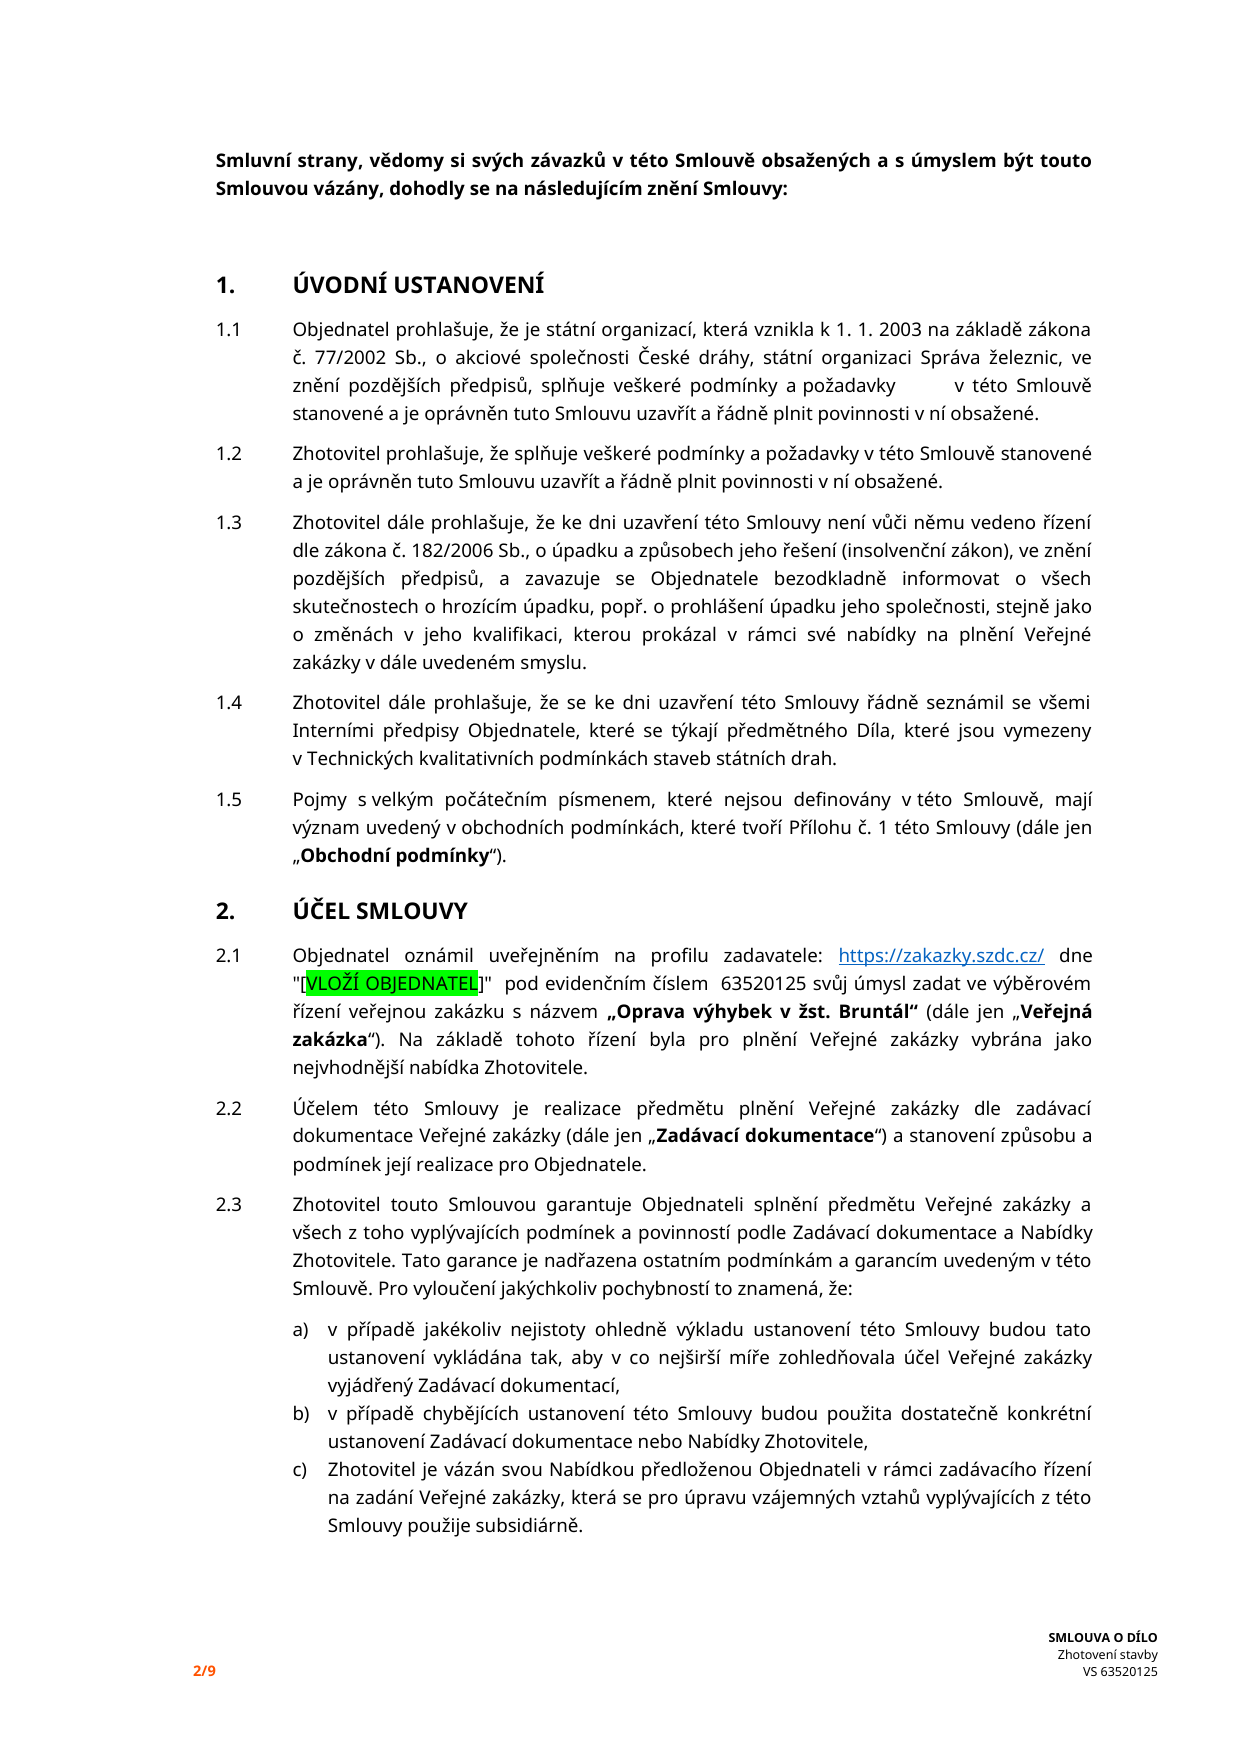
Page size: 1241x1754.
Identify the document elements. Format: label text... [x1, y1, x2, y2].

text Zhotovitel touto Smlouvou garantuje Objednateli splnění předmětu Veřejné zakázky a všech z toho vyplývajících podmínek a povinností podle Zadávací dokumentace a Nabídky Zhotovitele. Tato garance je nadřazena ostatním podmínkám a garancím uvedeným v této Smlouvě. Pro vyloučení jakýchkoliv pochybností to znamená, že: [216, 1191, 1093, 1301]
text Zhotovitel je vázán svou Nabídkou předloženou Objednateli v rámci zadávacího řízení na zadání Veřejné zakázky, která se pro úpravu vzájemných vztahů vyplývajících z této Smlouvy použije subsidiárně. [292, 1456, 1093, 1538]
text Objednatel oznámil uveřejněním na profilu zadavatele: https://zakazky.szdc.cz/ dne "[VLOŽÍ OBJEDNATEL]" pod evidenčním číslem 63520125 svůj úmysl zadat ve výběrovém řízení veřejnou zakázku s názvem „Oprava výhybek v žst. Bruntál“ (dále jen „Veřejná zakázka“). Na základě tohoto řízení byla pro plnění Veřejné zakázky vybrána jako nejvhodnější nabídka Zhotovitele. [216, 942, 1093, 1080]
text v případě chybějících ustanovení této Smlouvy budou použita dostatečně konkrétní ustanovení Zadávací dokumentace nebo Nabídky Zhotovitele, [292, 1400, 1093, 1453]
text v případě jakékoliv nejistoty ohledně výkladu ustanovení této Smlouvy budou tato ustanovení vykládána tak, aby v co nejširší míře zohledňovala účel Veřejné zakázky vyjádřený Zadávací dokumentací, [292, 1316, 1093, 1397]
text Smluvní strany, vědomy si svých závazků v této Smlouvě obsažených a s úmyslem být touto Smlouvou vázány, dohodly se na následujícím znění Smlouvy: [216, 147, 1093, 201]
text Zhotovitel dále prohlašuje, že ke dni uzavření této Smlouvy není vůči němu vedeno řízení dle zákona č. 182/2006 Sb., o úpadku a způsobech jeho řešení (insolvenční zákon), ve znění pozdějších předpisů, a zavazuje se Objednatele bezodkladně informovat o všech skutečnostech o hrozícím úpadku, popř. o prohlášení úpadku jeho společnosti, stejně jako o změnách v jeho kvalifikaci, kterou prokázal v rámci své nabídky na plnění Veřejné zakázky v dále uvedeném smyslu. [216, 509, 1093, 675]
text Objednatel prohlašuje, že je státní organizací, která vznikla k 1. 1. 2003 na základě zákona č. 77/2002 Sb., o akciové společnosti České dráhy, státní organizaci Správa železnic, ve znění pozdějších předpisů, splňuje veškeré podmínky a požadavky v této Smlouvě stanovené a je oprávněn tuto Smlouvu uzavřít a řádně plnit povinnosti v ní obsažené. [216, 316, 1093, 426]
text Zhotovitel prohlašuje, že splňuje veškeré podmínky a požadavky v této Smlouvě stanovené a je oprávněn tuto Smlouvu uzavřít a řádně plnit povinnosti v ní obsažené. [216, 441, 1093, 494]
text Účelem této Smlouvy je realizace předmětu plnění Veřejné zakázky dle zadávací dokumentace Veřejné zakázky (dále jen „Zadávací dokumentace“) a stanovení způsobu a podmínek její realizace pro Objednatele. [216, 1095, 1093, 1176]
text Zhotovitel dále prohlašuje, že se ke dni uzavření této Smlouvy řádně seznámil se všemi Interními předpisy Objednatele, které se týkají předmětného Díla, které jsou vymezeny v Technických kvalitativních podmínkách staveb státních drah. [216, 690, 1093, 771]
text ÚVODNÍ USTANOVENÍ [216, 269, 1093, 300]
text ÚČEL SMLOUVY [216, 895, 1093, 927]
text Pojmy s velkým počátečním písmenem, které nejsou definovány v této Smlouvě, mají význam uvedený v obchodních podmínkách, které tvoří Přílohu č. 1 této Smlouvy (dále jen „Obchodní podmínky“). [216, 786, 1093, 868]
